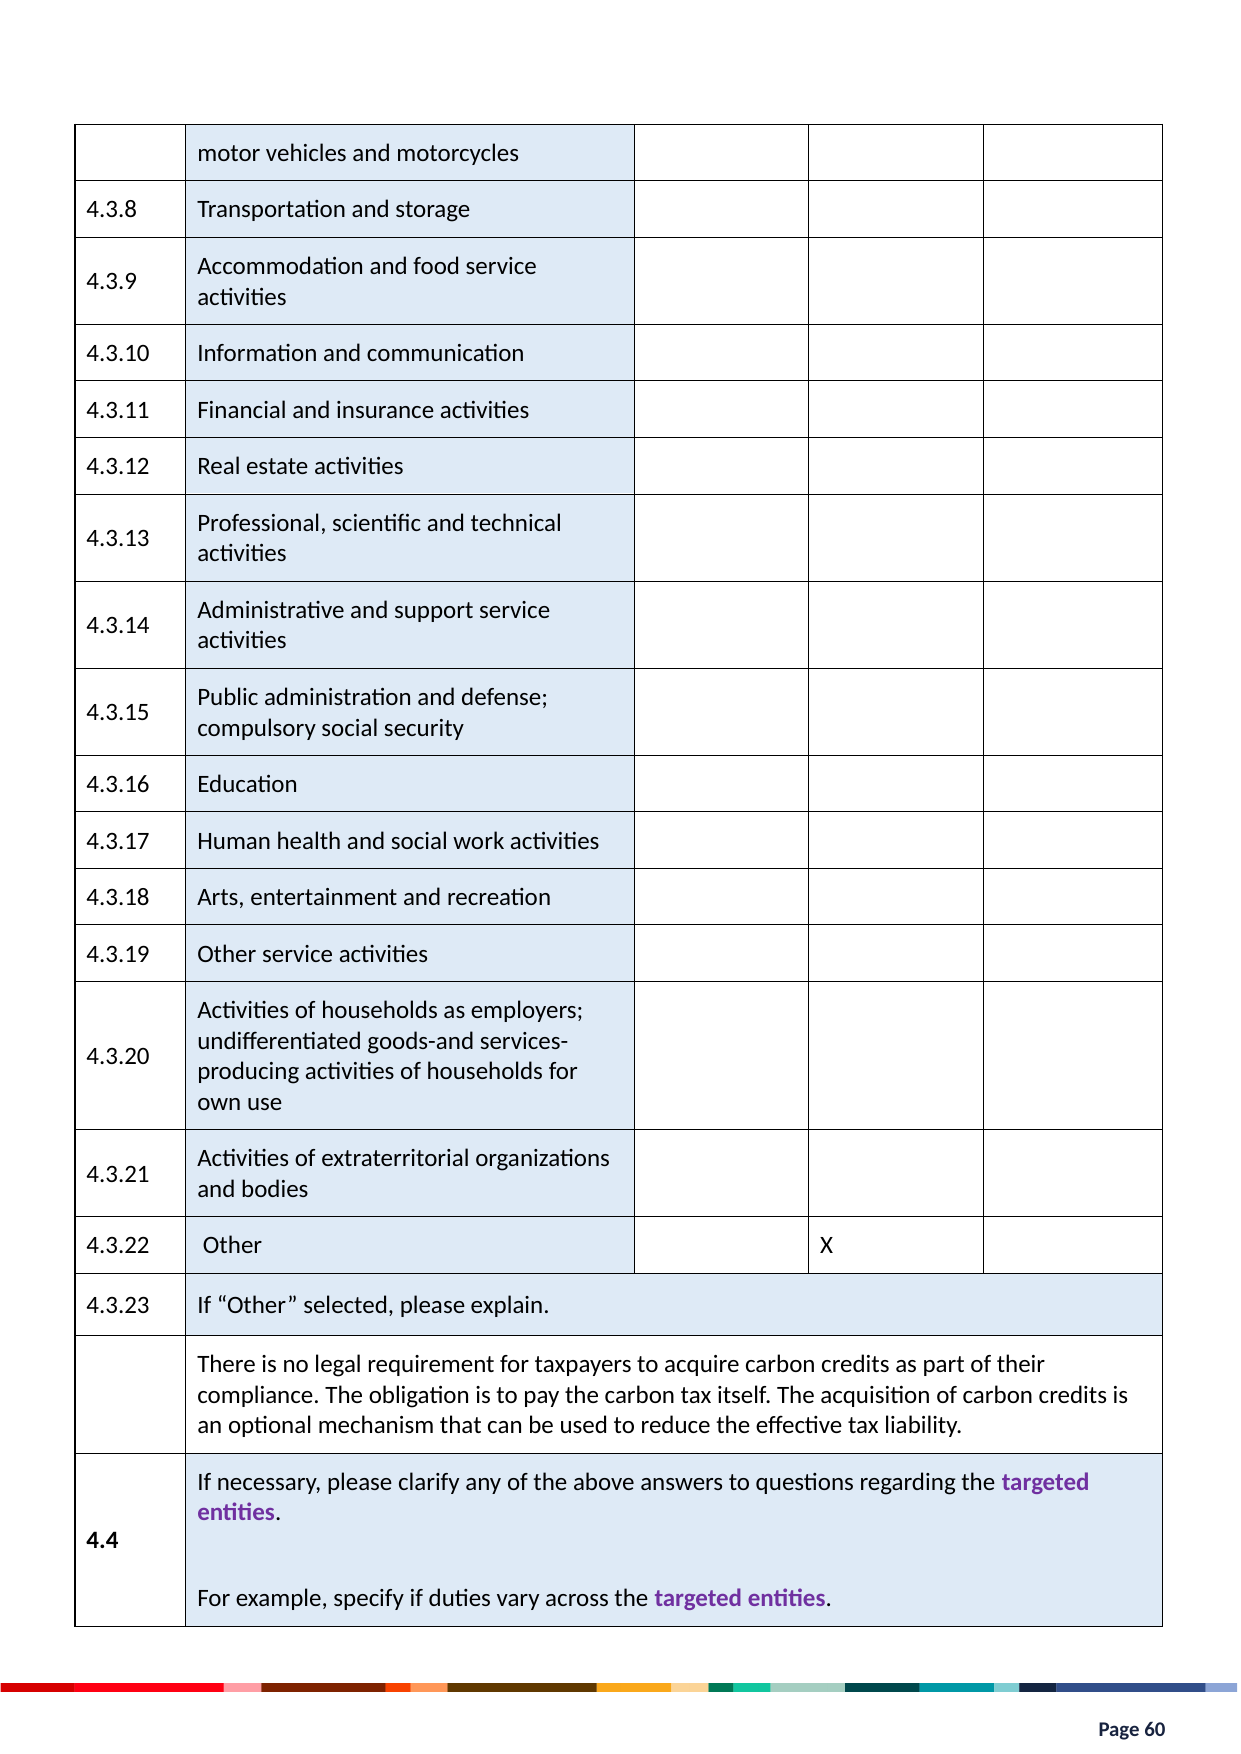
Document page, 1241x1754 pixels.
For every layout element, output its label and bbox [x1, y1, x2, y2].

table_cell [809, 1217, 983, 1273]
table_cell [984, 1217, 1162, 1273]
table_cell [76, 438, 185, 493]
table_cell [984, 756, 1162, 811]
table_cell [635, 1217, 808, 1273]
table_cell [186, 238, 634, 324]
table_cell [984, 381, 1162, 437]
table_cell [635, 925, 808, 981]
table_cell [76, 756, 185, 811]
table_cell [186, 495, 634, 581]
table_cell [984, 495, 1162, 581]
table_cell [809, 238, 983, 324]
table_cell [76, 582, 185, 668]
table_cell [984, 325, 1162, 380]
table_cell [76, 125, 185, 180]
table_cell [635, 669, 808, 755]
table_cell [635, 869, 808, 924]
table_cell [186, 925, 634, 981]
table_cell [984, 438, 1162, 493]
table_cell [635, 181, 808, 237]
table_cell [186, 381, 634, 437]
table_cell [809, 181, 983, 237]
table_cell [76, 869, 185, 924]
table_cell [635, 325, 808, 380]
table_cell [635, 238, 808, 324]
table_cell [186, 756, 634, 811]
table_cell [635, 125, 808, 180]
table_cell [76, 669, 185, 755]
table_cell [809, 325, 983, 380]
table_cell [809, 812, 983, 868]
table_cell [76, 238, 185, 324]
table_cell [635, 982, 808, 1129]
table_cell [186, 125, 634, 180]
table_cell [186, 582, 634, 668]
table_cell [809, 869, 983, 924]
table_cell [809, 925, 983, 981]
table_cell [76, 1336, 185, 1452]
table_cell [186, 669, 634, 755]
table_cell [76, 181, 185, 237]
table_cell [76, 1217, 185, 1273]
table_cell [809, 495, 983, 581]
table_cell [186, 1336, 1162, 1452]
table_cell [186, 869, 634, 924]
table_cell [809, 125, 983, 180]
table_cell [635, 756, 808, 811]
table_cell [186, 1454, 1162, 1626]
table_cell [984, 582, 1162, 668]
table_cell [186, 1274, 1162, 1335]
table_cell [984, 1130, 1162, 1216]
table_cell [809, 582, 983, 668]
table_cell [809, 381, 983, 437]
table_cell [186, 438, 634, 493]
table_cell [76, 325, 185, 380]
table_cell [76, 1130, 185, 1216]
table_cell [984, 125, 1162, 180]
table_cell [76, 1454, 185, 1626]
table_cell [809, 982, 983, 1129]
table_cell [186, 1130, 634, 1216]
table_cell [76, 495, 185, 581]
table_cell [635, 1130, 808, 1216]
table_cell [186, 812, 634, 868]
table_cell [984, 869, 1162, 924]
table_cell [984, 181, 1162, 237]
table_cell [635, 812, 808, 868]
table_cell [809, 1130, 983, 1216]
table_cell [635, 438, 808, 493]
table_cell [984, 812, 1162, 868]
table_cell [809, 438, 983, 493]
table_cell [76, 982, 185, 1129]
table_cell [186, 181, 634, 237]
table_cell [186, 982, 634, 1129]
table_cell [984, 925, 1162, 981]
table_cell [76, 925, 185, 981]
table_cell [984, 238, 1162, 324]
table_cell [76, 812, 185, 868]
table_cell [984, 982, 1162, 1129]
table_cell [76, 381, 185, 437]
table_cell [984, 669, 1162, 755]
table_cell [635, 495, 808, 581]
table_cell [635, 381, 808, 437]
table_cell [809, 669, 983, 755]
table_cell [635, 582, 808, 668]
picture [0, 1683, 1236, 1692]
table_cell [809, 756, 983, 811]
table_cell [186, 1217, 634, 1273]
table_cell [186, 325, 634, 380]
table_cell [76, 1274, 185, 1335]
